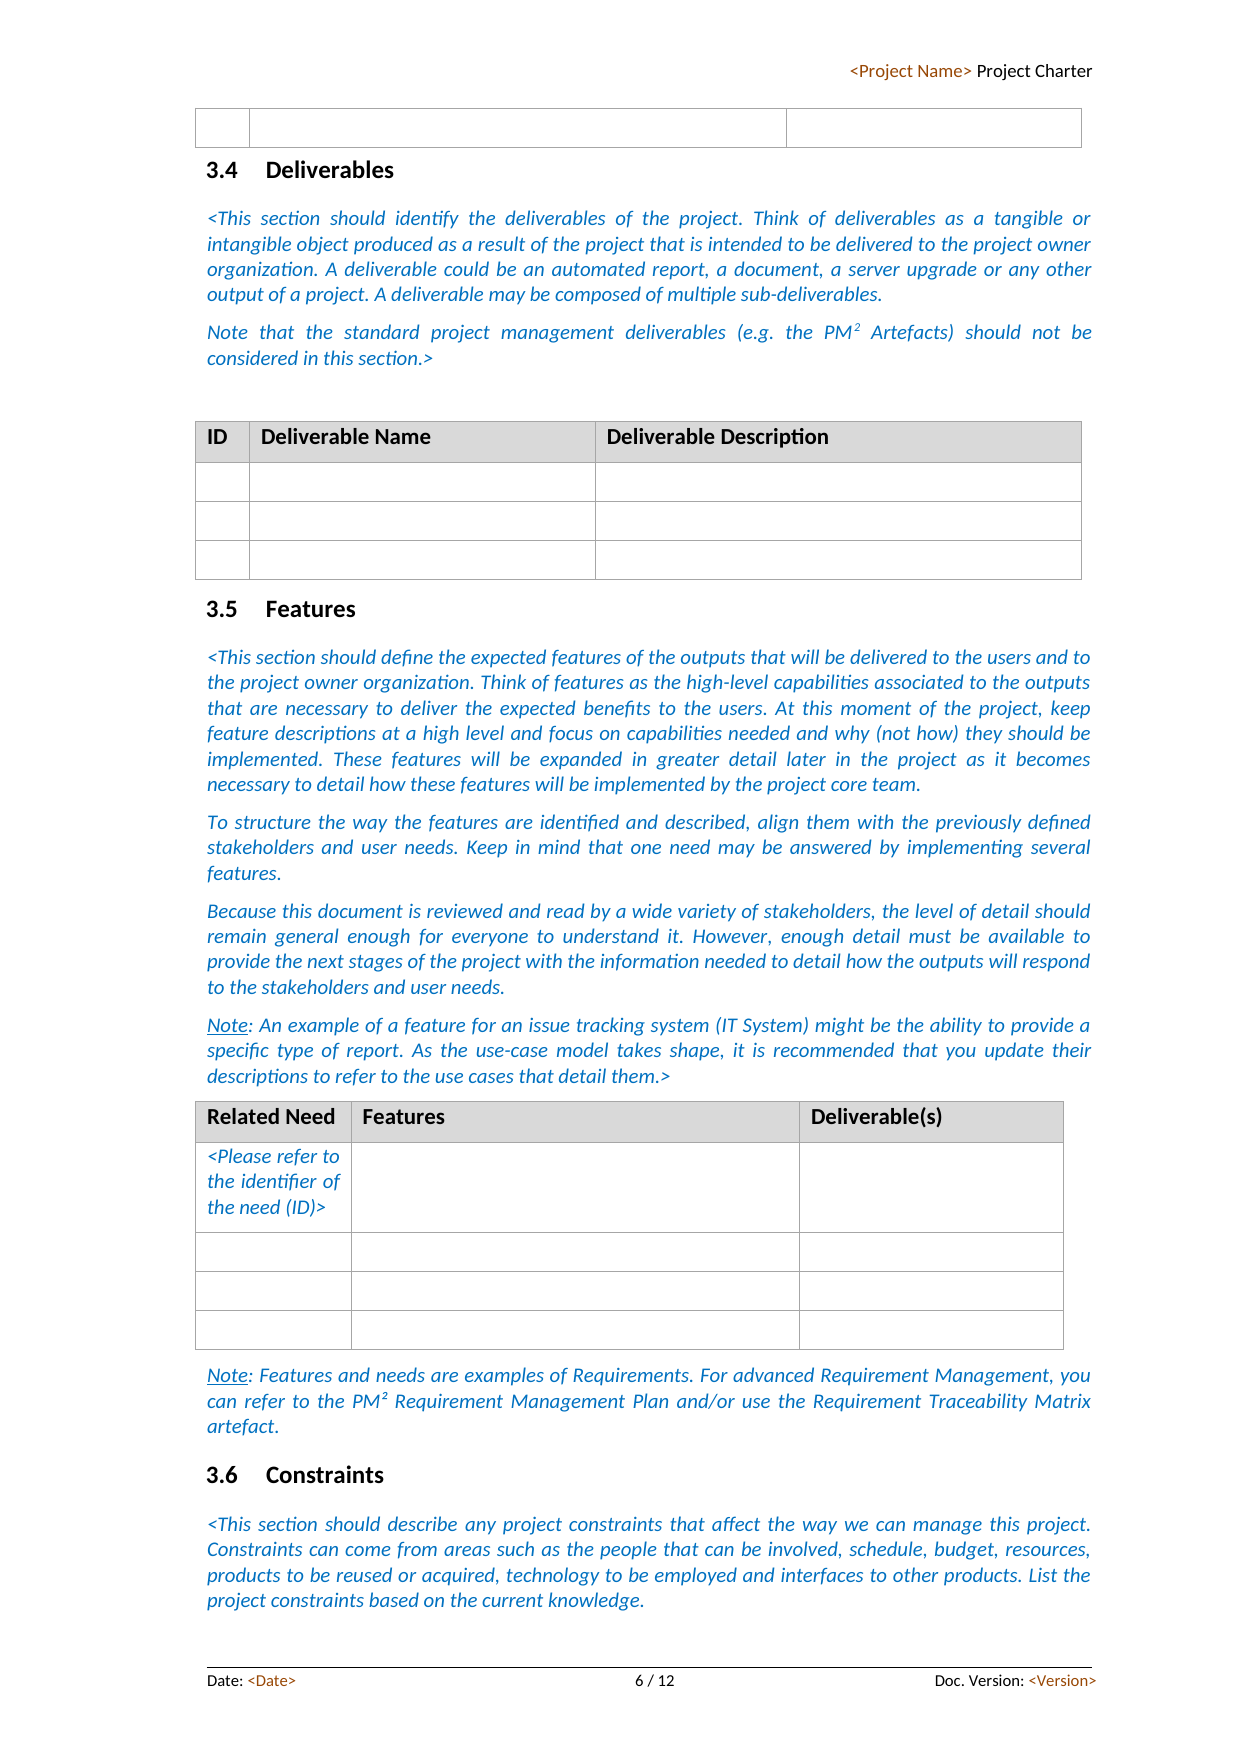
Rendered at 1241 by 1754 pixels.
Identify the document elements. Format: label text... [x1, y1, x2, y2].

table_cell [596, 541, 1081, 579]
table_header Features [352, 1102, 799, 1142]
subtitle Constraints [206, 1459, 1092, 1490]
text Note: An example of a feature for an issue tracking system (IT System) might be the ability to provide a specific type of report. As the use-case model takes shape, it is recommended that you update their descriptions to refer to the use cases that detail them.> [207, 1012, 1092, 1088]
table_header Deliverable Description [596, 422, 1081, 462]
table_header Deliverable Name [250, 422, 595, 462]
table_cell [800, 1233, 1063, 1271]
table_cell [352, 1311, 799, 1349]
table_header Related Need [196, 1102, 351, 1142]
table_cell [787, 109, 1081, 147]
table_cell [352, 1272, 799, 1310]
table_cell [596, 502, 1081, 540]
table_cell [196, 1233, 351, 1271]
table_cell [800, 1143, 1063, 1232]
table_cell [800, 1272, 1063, 1310]
table_cell [250, 541, 595, 579]
table_cell [196, 1272, 351, 1310]
subtitle Note: Features and needs are examples of Requirements. For advanced Requirement Management, you can refer to the PM² Requirement Management Plan and/or use the Requirement Traceability Matrix artefact. [207, 1362, 1092, 1439]
text Note that the standard project management deliverables (e.g. the PM2 Artefacts) should not be considered in this section.> [207, 319, 1092, 370]
table_cell [800, 1311, 1063, 1349]
table_cell [196, 1311, 351, 1349]
text <This section should identify the deliverables of the project. Think of deliverables as a tangible or intangible object produced as a result of the project that is intended to be delivered to the project owner organization. A deliverable could be an automated report, a document, a server upgrade or any other output of a project. A deliverable may be composed of multiple sub-deliverables. [207, 205, 1092, 307]
table_cell [196, 502, 249, 540]
table_cell [250, 463, 595, 501]
table_cell [250, 109, 786, 147]
text To structure the way the features are identified and described, align them with the previously defined stakeholders and user needs. Keep in mind that one need may be answered by implementing several features. [207, 809, 1092, 885]
table_cell [196, 463, 249, 501]
text <This section should define the expected features of the outputs that will be delivered to the users and to the project owner organization. Think of features as the high-level capabilities associated to the outputs that are necessary to deliver the expected benefits to the users. At this moment of the project, keep feature descriptions at a high level and focus on capabilities needed and why (not how) they should be implemented. These features will be expanded in greater detail later in the project as it becomes necessary to detail how these features will be implemented by the project core team. [207, 644, 1092, 797]
table_cell [250, 502, 595, 540]
table_cell [196, 109, 249, 147]
text <This section should describe any project constraints that affect the way we can manage this project. Constraints can come from areas such as the people that can be involved, schedule, budget, resources, products to be reused or acquired, technology to be employed and interfaces to other products. List the project constraints based on the current knowledge. [207, 1511, 1092, 1613]
text Because this document is reviewed and read by a wide variety of stakeholders, the level of detail should remain general enough for everyone to understand it. However, enough detail must be available to provide the next stages of the project with the information needed to detail how the outputs will respond to the stakeholders and user needs. [207, 898, 1092, 999]
table_cell [352, 1233, 799, 1271]
table_header Deliverable(s) [800, 1102, 1063, 1142]
subtitle Features [206, 593, 1092, 623]
subtitle Deliverables [206, 154, 1092, 184]
table_cell [352, 1143, 799, 1232]
table_cell [596, 463, 1081, 501]
table_cell <Please refer to the identifier of the need (ID)> [196, 1143, 351, 1232]
table_header ID [196, 422, 249, 462]
table_cell [196, 541, 249, 579]
